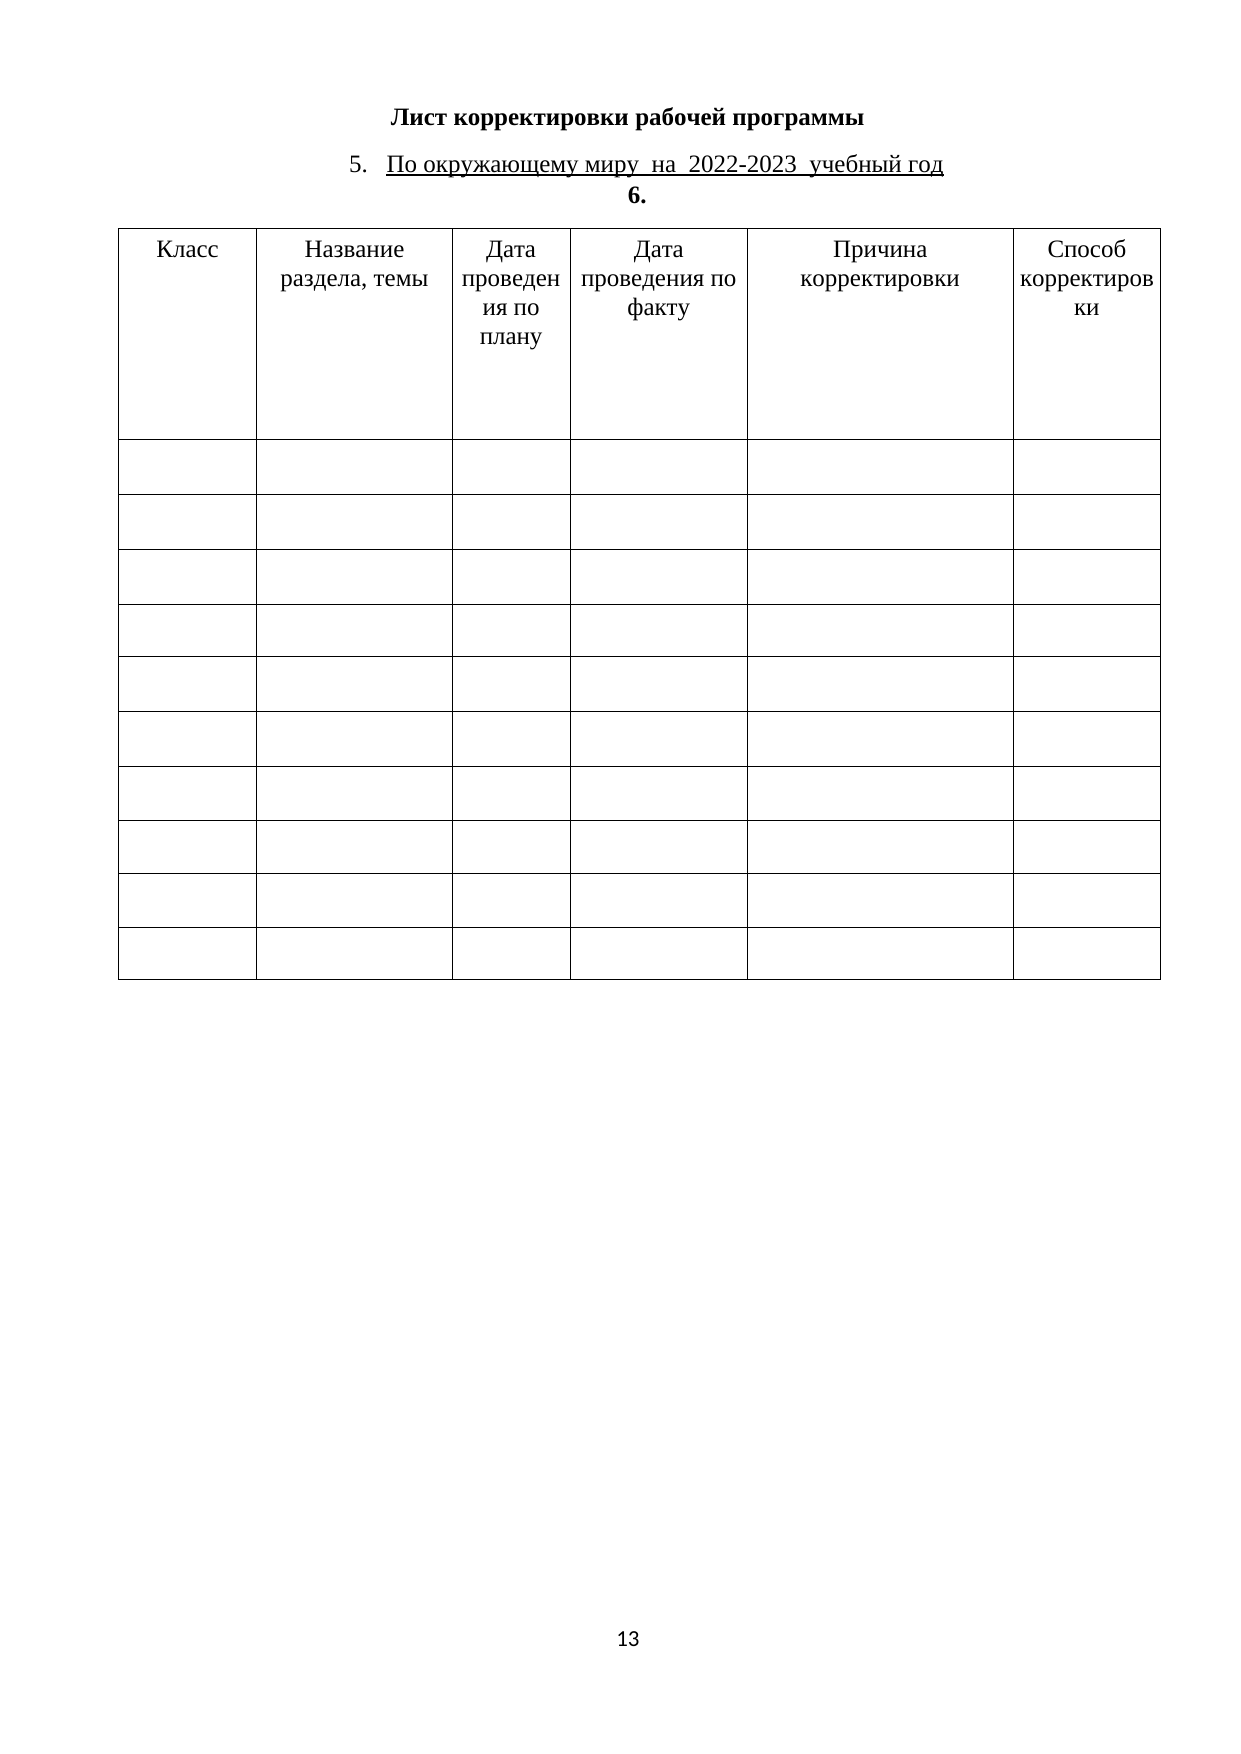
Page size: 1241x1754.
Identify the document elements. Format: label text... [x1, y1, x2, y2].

table_cell [453, 440, 570, 494]
table_cell [257, 767, 452, 820]
table_cell [748, 440, 1013, 494]
table_cell [453, 821, 570, 872]
table_cell [257, 657, 452, 711]
table_header Дата проведения по плану [453, 229, 570, 439]
table_header Причина корректировки [748, 229, 1013, 439]
table_cell [1014, 821, 1160, 872]
table_cell [748, 495, 1013, 549]
table_header Способ корректировки [1014, 229, 1160, 439]
table_cell [571, 605, 747, 656]
table_cell [1014, 767, 1160, 820]
table_cell [119, 440, 256, 494]
table_cell [571, 550, 747, 604]
table_cell [119, 821, 256, 872]
table_cell [1014, 874, 1160, 927]
table_cell [748, 767, 1013, 820]
table_cell [257, 440, 452, 494]
table_cell [1014, 440, 1160, 494]
table_cell [453, 495, 570, 549]
table_cell [257, 928, 452, 979]
table_cell [571, 874, 747, 927]
table_cell [571, 767, 747, 820]
table_cell [119, 657, 256, 711]
table_cell [1014, 550, 1160, 604]
table_cell [748, 605, 1013, 656]
table_cell [119, 928, 256, 979]
table_cell [119, 767, 256, 820]
table_cell [1014, 495, 1160, 549]
table_cell [119, 874, 256, 927]
table_cell [257, 605, 452, 656]
table_cell [453, 605, 570, 656]
table_header Класс [119, 229, 256, 439]
table_cell [1014, 605, 1160, 656]
table_cell [571, 712, 747, 766]
table_cell [571, 821, 747, 872]
table_cell [748, 550, 1013, 604]
table_cell [1014, 712, 1160, 766]
table_cell [748, 928, 1013, 979]
table_cell [119, 495, 256, 549]
table_header Дата проведения по факту [571, 229, 747, 439]
table_cell [257, 712, 452, 766]
table_cell [453, 550, 570, 604]
table_cell [257, 874, 452, 927]
list По окружающему миру на 2022-2023 учебный год [215, 149, 1078, 178]
table_cell [571, 440, 747, 494]
table_cell [257, 821, 452, 872]
table_cell [453, 874, 570, 927]
text Лист корректировки рабочей программы [177, 102, 1078, 131]
table_cell [571, 928, 747, 979]
table_cell [453, 928, 570, 979]
table_cell [571, 657, 747, 711]
table_cell [1014, 928, 1160, 979]
table_cell [748, 712, 1013, 766]
table_cell [571, 495, 747, 549]
table_cell [453, 712, 570, 766]
table_cell [119, 550, 256, 604]
table_cell [748, 874, 1013, 927]
table_cell [257, 495, 452, 549]
table_cell [453, 767, 570, 820]
table_cell [119, 605, 256, 656]
table_cell [748, 657, 1013, 711]
table_cell [257, 550, 452, 604]
table_cell [1014, 657, 1160, 711]
table_cell [453, 657, 570, 711]
table_cell [748, 821, 1013, 872]
table_cell [119, 712, 256, 766]
table_header Название раздела, темы [257, 229, 452, 439]
